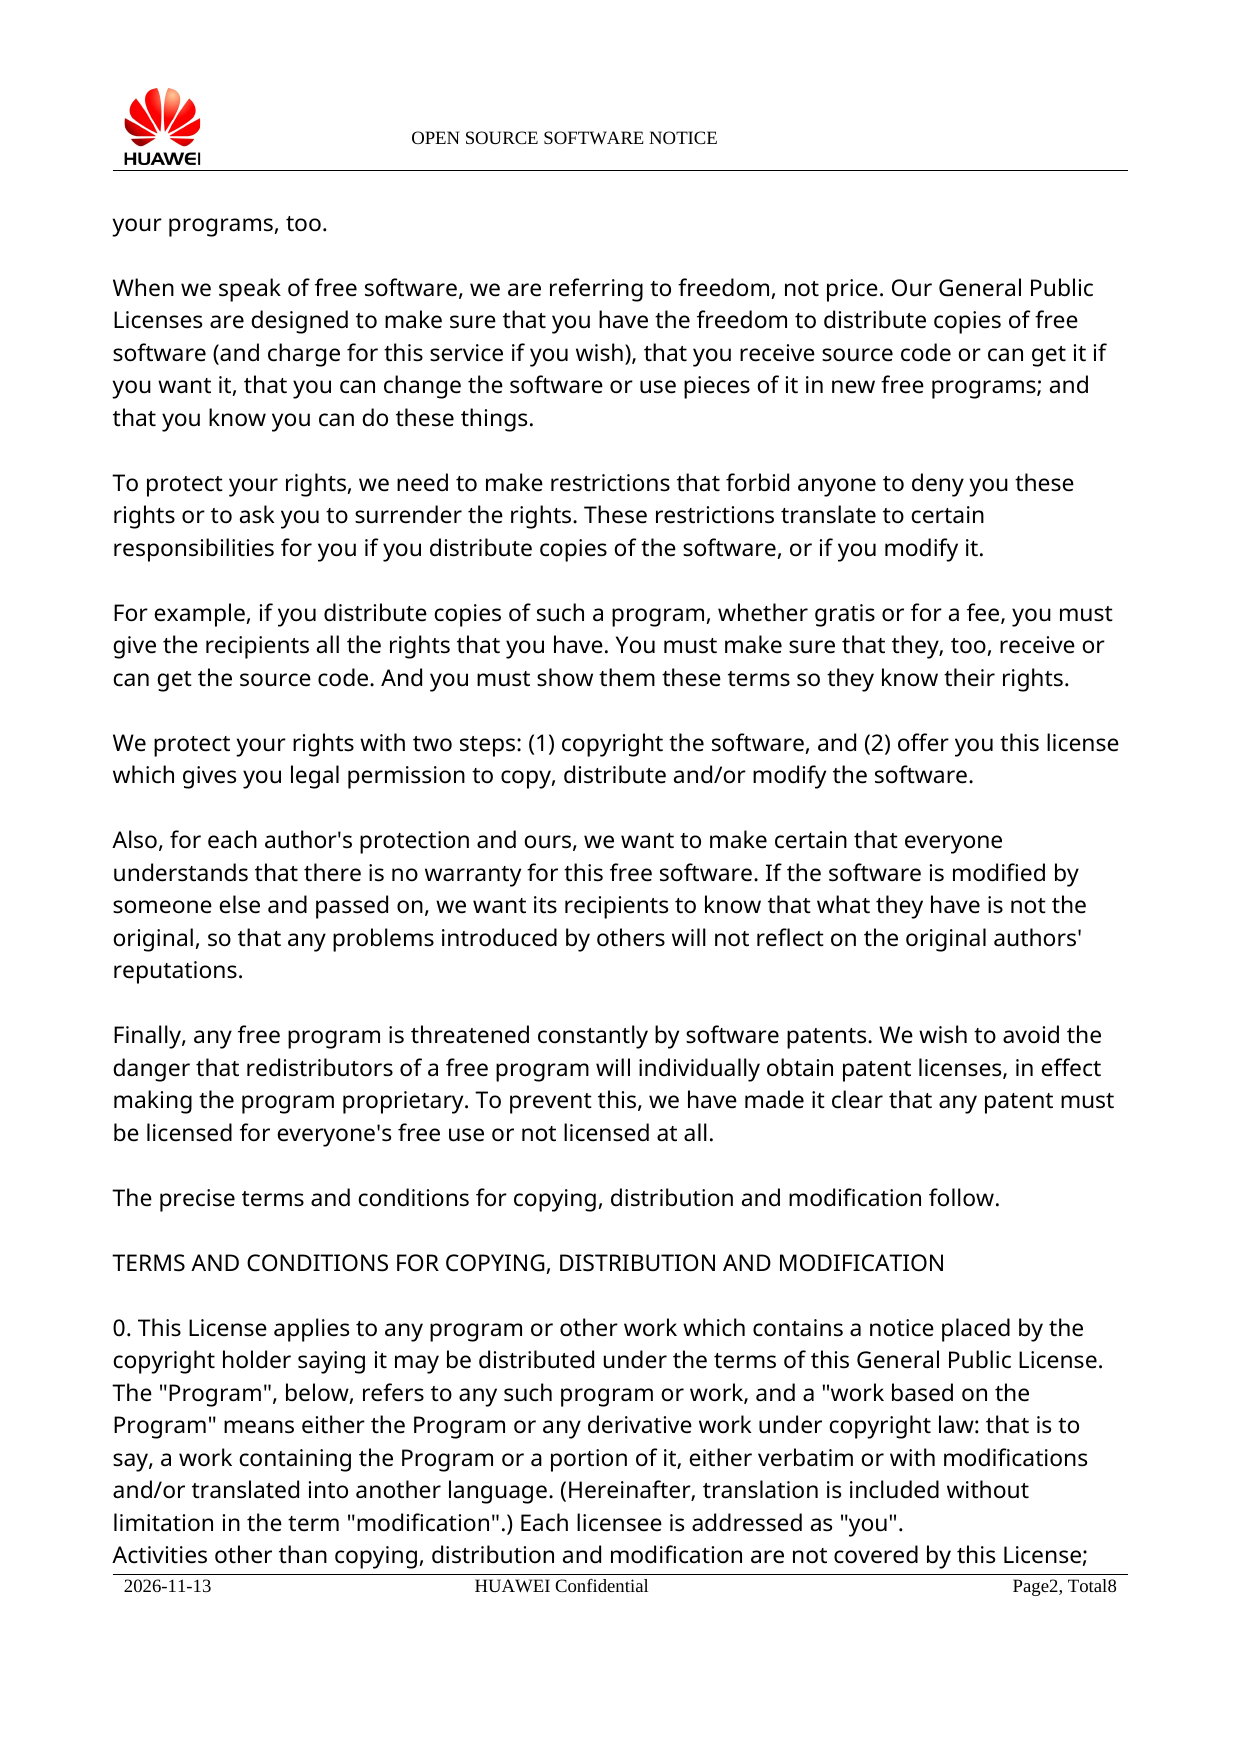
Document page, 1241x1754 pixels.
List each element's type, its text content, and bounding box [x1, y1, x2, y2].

picture [124, 88, 201, 165]
text Also, for each author's protection and ours, we want to make certain that everyone understands that there is no warranty for this free software. If the software is modified by someone else and passed on, we want its recipients to know that what they have is not the original, so that any problems introduced by others will not reflect on the original authors' reputations. [112, 824, 1128, 986]
text The precise terms and conditions for copying, distribution and modification follow. [112, 1181, 1128, 1214]
text When we speak of free software, we are referring to freedom, not price. Our General Public Licenses are designed to make sure that you have the freedom to distribute copies of free software (and charge for this service if you wish), that you receive source code or can get it if you want it, that you can change the software or use pieces of it in new free programs; and that you know you can do these things. [112, 271, 1128, 434]
text To protect your rights, we need to make restrictions that forbid anyone to deny you these rights or to ask you to surrender the rights. These restrictions translate to certain responsibilities for you if you distribute copies of the software, or if you modify it. [112, 466, 1128, 564]
text TERMS AND CONDITIONS FOR COPYING, DISTRIBUTION AND MODIFICATION [112, 1246, 1128, 1279]
text For example, if you distribute copies of such a program, whether gratis or for a fee, you must give the recipients all the rights that you have. You must make sure that they, too, receive or can get the source code. And you must show them these terms so they know their rights. [112, 596, 1128, 694]
text Finally, any free program is threatened constantly by software patents. We wish to avoid the danger that redistributors of a free program will individually obtain patent licenses, in effect making the program proprietary. To prevent this, we have made it clear that any patent must be licensed for everyone's free use or not licensed at all. [112, 1019, 1128, 1149]
text We protect your rights with two steps: (1) copyright the software, and (2) offer you this license which gives you legal permission to copy, distribute and/or modify the software. [112, 726, 1128, 791]
text 0. This License applies to any program or other work which contains a notice placed by the copyright holder saying it may be distributed under the terms of this General Public License. The "Program", below, refers to any such program or work, and a "work based on the Program" means either the Program or any derivative work under copyright law: that is to say, a work containing the Program or a portion of it, either verbatim or with modifications and/or translated into another language. (Hereinafter, translation is included without limitation in the term "modification".) Each licensee is addressed as "you". [112, 1311, 1128, 1539]
